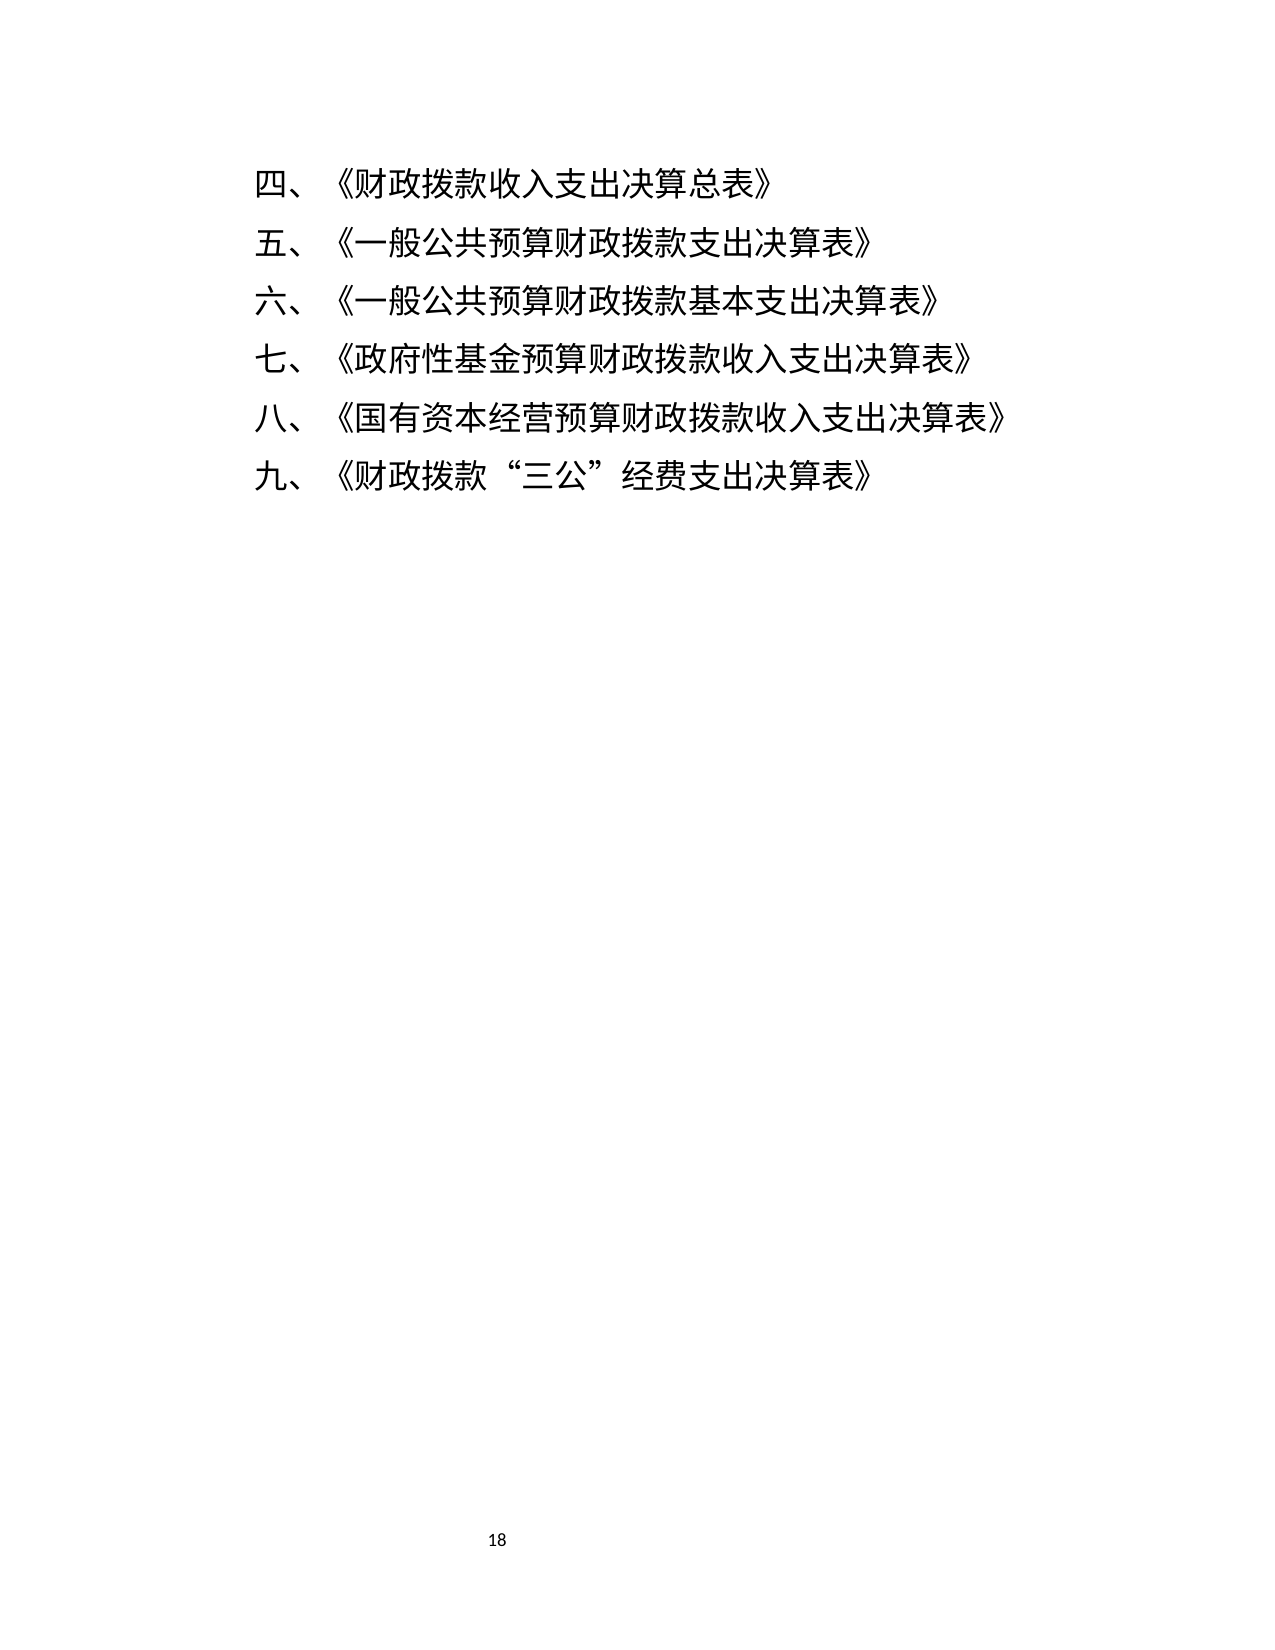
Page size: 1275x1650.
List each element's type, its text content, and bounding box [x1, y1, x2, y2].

text 六、《一般公共预算财政拨款基本支出决算表》 [188, 267, 1087, 325]
text 八、《国有资本经营预算财政拨款收入支出决算表》 [188, 383, 1087, 442]
text 五、《一般公共预算财政拨款支出决算表》 [188, 208, 1087, 267]
text 四、《财政拨款收入支出决算总表》 [188, 150, 1087, 208]
text 九、《财政拨款“三公”经费支出决算表》 [188, 442, 1087, 500]
text 七、《政府性基金预算财政拨款收入支出决算表》 [188, 325, 1087, 383]
